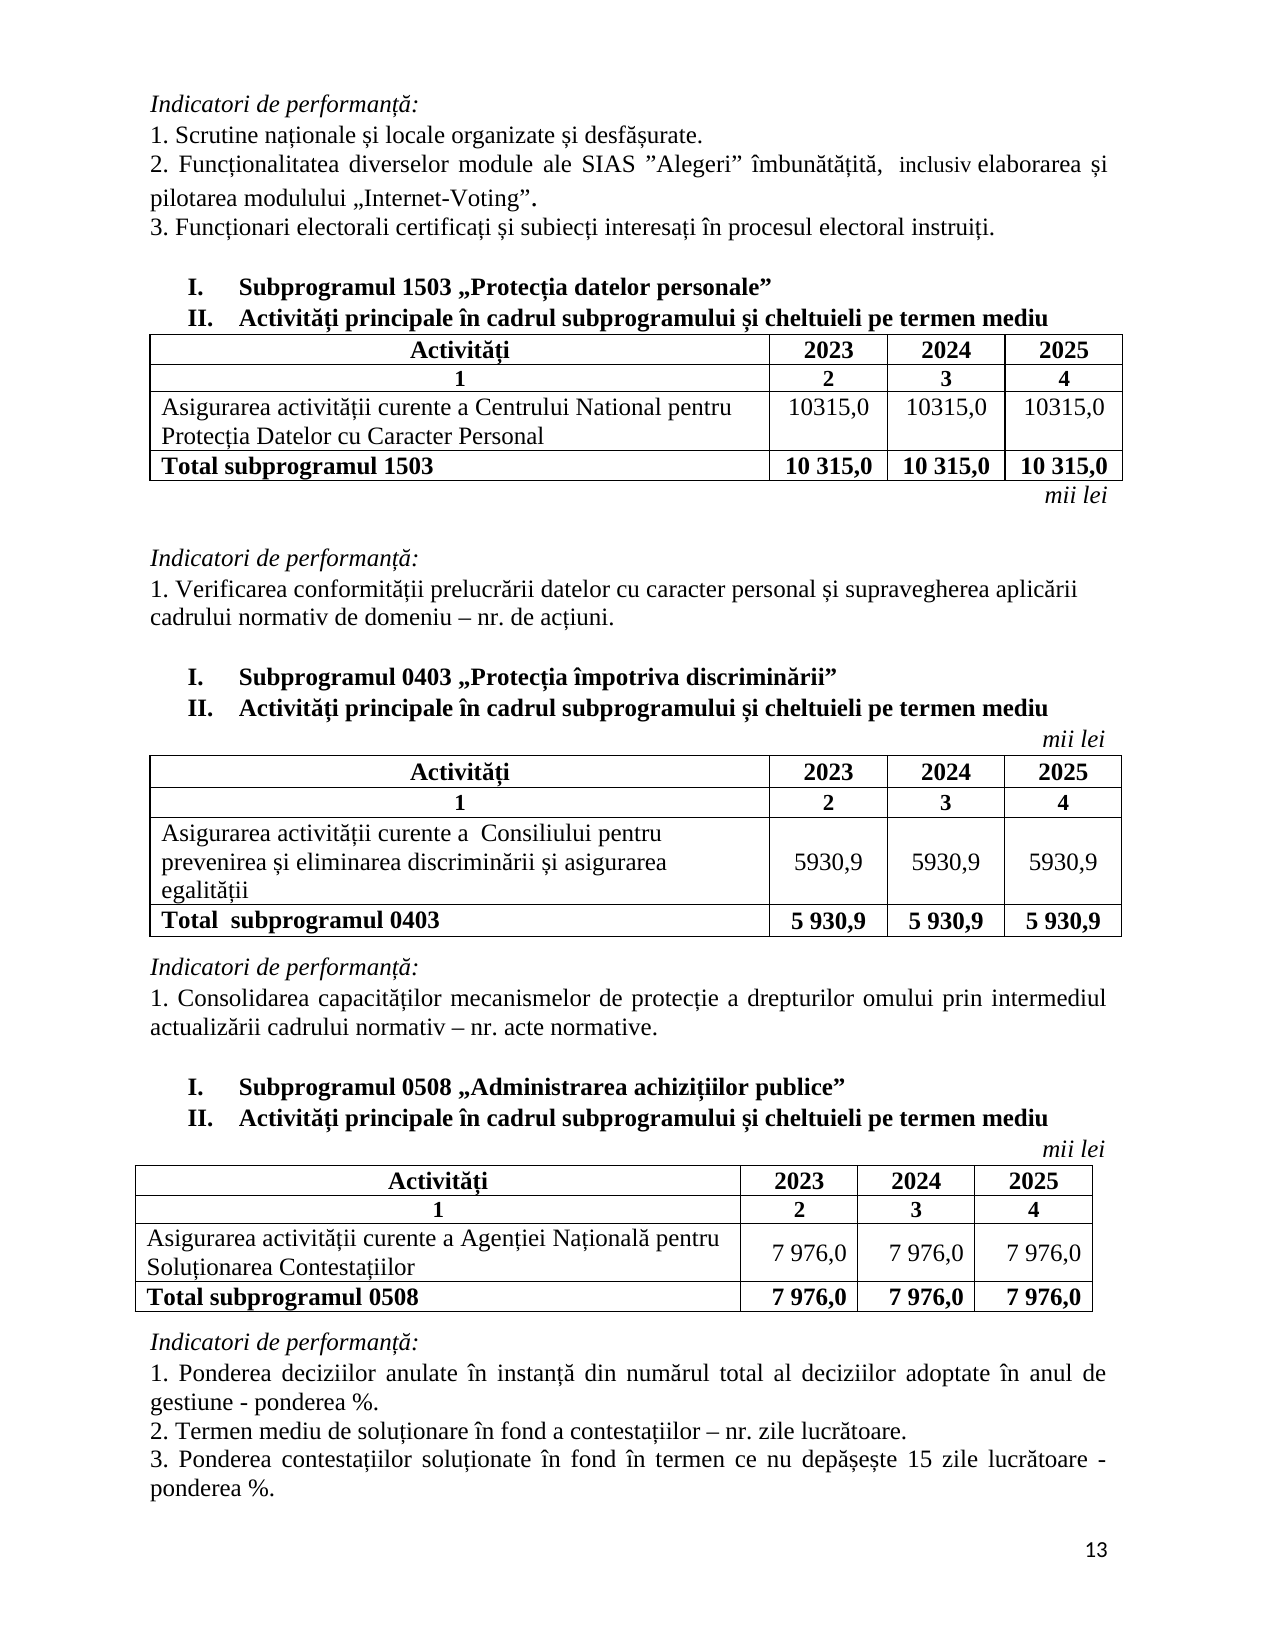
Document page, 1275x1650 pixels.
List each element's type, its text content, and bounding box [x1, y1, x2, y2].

table_header 2024 [888, 335, 1004, 364]
table_header Activități [151, 335, 769, 364]
table_cell 4 [1006, 365, 1122, 391]
table_cell 5930,9 [888, 818, 1004, 904]
table_header 2025 [1006, 335, 1122, 364]
table_cell 1 [136, 1196, 740, 1222]
table_cell Asigurarea activității curente a Agenției Națională pentru Soluționarea Contestațiilor [136, 1224, 740, 1281]
table_header 2023 [741, 1166, 857, 1195]
text 1. Ponderea deciziilor anulate în instanță din numărul total al deciziilor adoptate în anul de gestiune - ponderea %. [150, 1358, 1107, 1416]
table_header 2024 [888, 756, 1004, 787]
text Indicatori de performanță: [150, 1327, 1107, 1356]
table_cell 2 [770, 365, 887, 391]
list Subprogramul 0508 „Administrarea achizițiilor publice” [187, 1072, 1107, 1101]
list Activități principale în cadrul subprogramului și cheltuieli pe termen mediu [187, 1103, 1107, 1132]
table_cell 10 315,0 [888, 451, 1004, 479]
table_cell 10 315,0 [770, 451, 887, 479]
table_header 2023 [770, 335, 887, 364]
text 2. Termen mediu de soluționare în fond a contestațiilor – nr. zile lucrătoare. [150, 1416, 1107, 1444]
table_cell Total subprogramul 0403 [151, 905, 769, 936]
text Indicatori de performanță: [150, 89, 1107, 118]
table_cell 7 976,0 [741, 1282, 857, 1311]
table_cell 7 976,0 [858, 1282, 974, 1311]
table_cell 7 976,0 [741, 1224, 857, 1281]
table_cell 4 [1005, 788, 1121, 817]
list Subprogramul 0403 „Protecția împotriva discriminării” [187, 662, 1107, 691]
table_header 2025 [975, 1166, 1092, 1195]
table_header 2023 [770, 756, 887, 787]
table_cell 4 [975, 1196, 1092, 1222]
table_cell Total subprogramul 0508 [136, 1282, 740, 1311]
text Indicatori de performanță: [150, 952, 1107, 981]
text mii lei [179, 724, 1107, 753]
list Subprogramul 1503 „Protecția datelor personale” [187, 272, 1107, 301]
table_header 2024 [858, 1166, 974, 1195]
table_header Activități [151, 756, 769, 787]
table_cell Asigurarea activității curente a Consiliului pentru prevenirea și eliminarea discriminării și asigurarea egalității [151, 818, 769, 904]
text mii lei [150, 481, 1107, 509]
table_cell 5 930,9 [1005, 905, 1121, 936]
table_cell 10315,0 [888, 392, 1004, 450]
table_cell 7 976,0 [858, 1224, 974, 1281]
table_cell 7 976,0 [975, 1282, 1092, 1311]
text mii lei [179, 1134, 1107, 1163]
text 1. Consolidarea capacităților mecanismelor de protecție a drepturilor omului prin intermediul actualizării cadrului normativ – nr. acte normative. [150, 983, 1107, 1041]
text 2. Funcționalitatea diverselor module ale SIAS ”Alegeri” îmbunătățită, inclusiv elaborarea și pilotarea modulului „Internet-Voting”. [150, 149, 1107, 212]
text 3. Funcționari electorali certificați și subiecți interesați în procesul electoral instruiți. [150, 212, 1107, 241]
table_cell 3 [858, 1196, 974, 1222]
table_cell 3 [888, 788, 1004, 817]
text 1. Scrutine naționale și locale organizate și desfășurate. [150, 120, 1107, 149]
table_cell Total subprogramul 1503 [151, 451, 769, 479]
text 1. Verificarea conformității prelucrării datelor cu caracter personal și supravegherea aplicării cadrului normativ de domeniu – nr. de acțiuni. [150, 574, 1107, 631]
table_cell 10315,0 [1006, 392, 1122, 450]
table_cell 10315,0 [770, 392, 887, 450]
table_cell Asigurarea activității curente a Centrului National pentru Protecția Datelor cu Caracter Personal [151, 392, 769, 450]
table_cell 10 315,0 [1006, 451, 1122, 479]
table_cell 2 [770, 788, 887, 817]
table_cell 3 [888, 365, 1004, 391]
table_header 2025 [1005, 756, 1121, 787]
table_cell 5930,9 [1005, 818, 1121, 904]
table_cell 1 [151, 365, 769, 391]
table_cell 1 [151, 788, 769, 817]
table_cell 5 930,9 [888, 905, 1004, 936]
text 3. Ponderea contestațiilor soluționate în fond în termen ce nu depășește 15 zile lucrătoare - ponderea %. [150, 1444, 1107, 1502]
table_cell 5 930,9 [770, 905, 887, 936]
list Activități principale în cadrul subprogramului și cheltuieli pe termen mediu [187, 303, 1107, 332]
table_cell 7 976,0 [975, 1224, 1092, 1281]
table_header Activități [136, 1166, 740, 1195]
table_cell 2 [741, 1196, 857, 1222]
table_cell 5930,9 [770, 818, 887, 904]
text Indicatori de performanță: [150, 543, 1107, 571]
list Activități principale în cadrul subprogramului și cheltuieli pe termen mediu [187, 693, 1107, 722]
